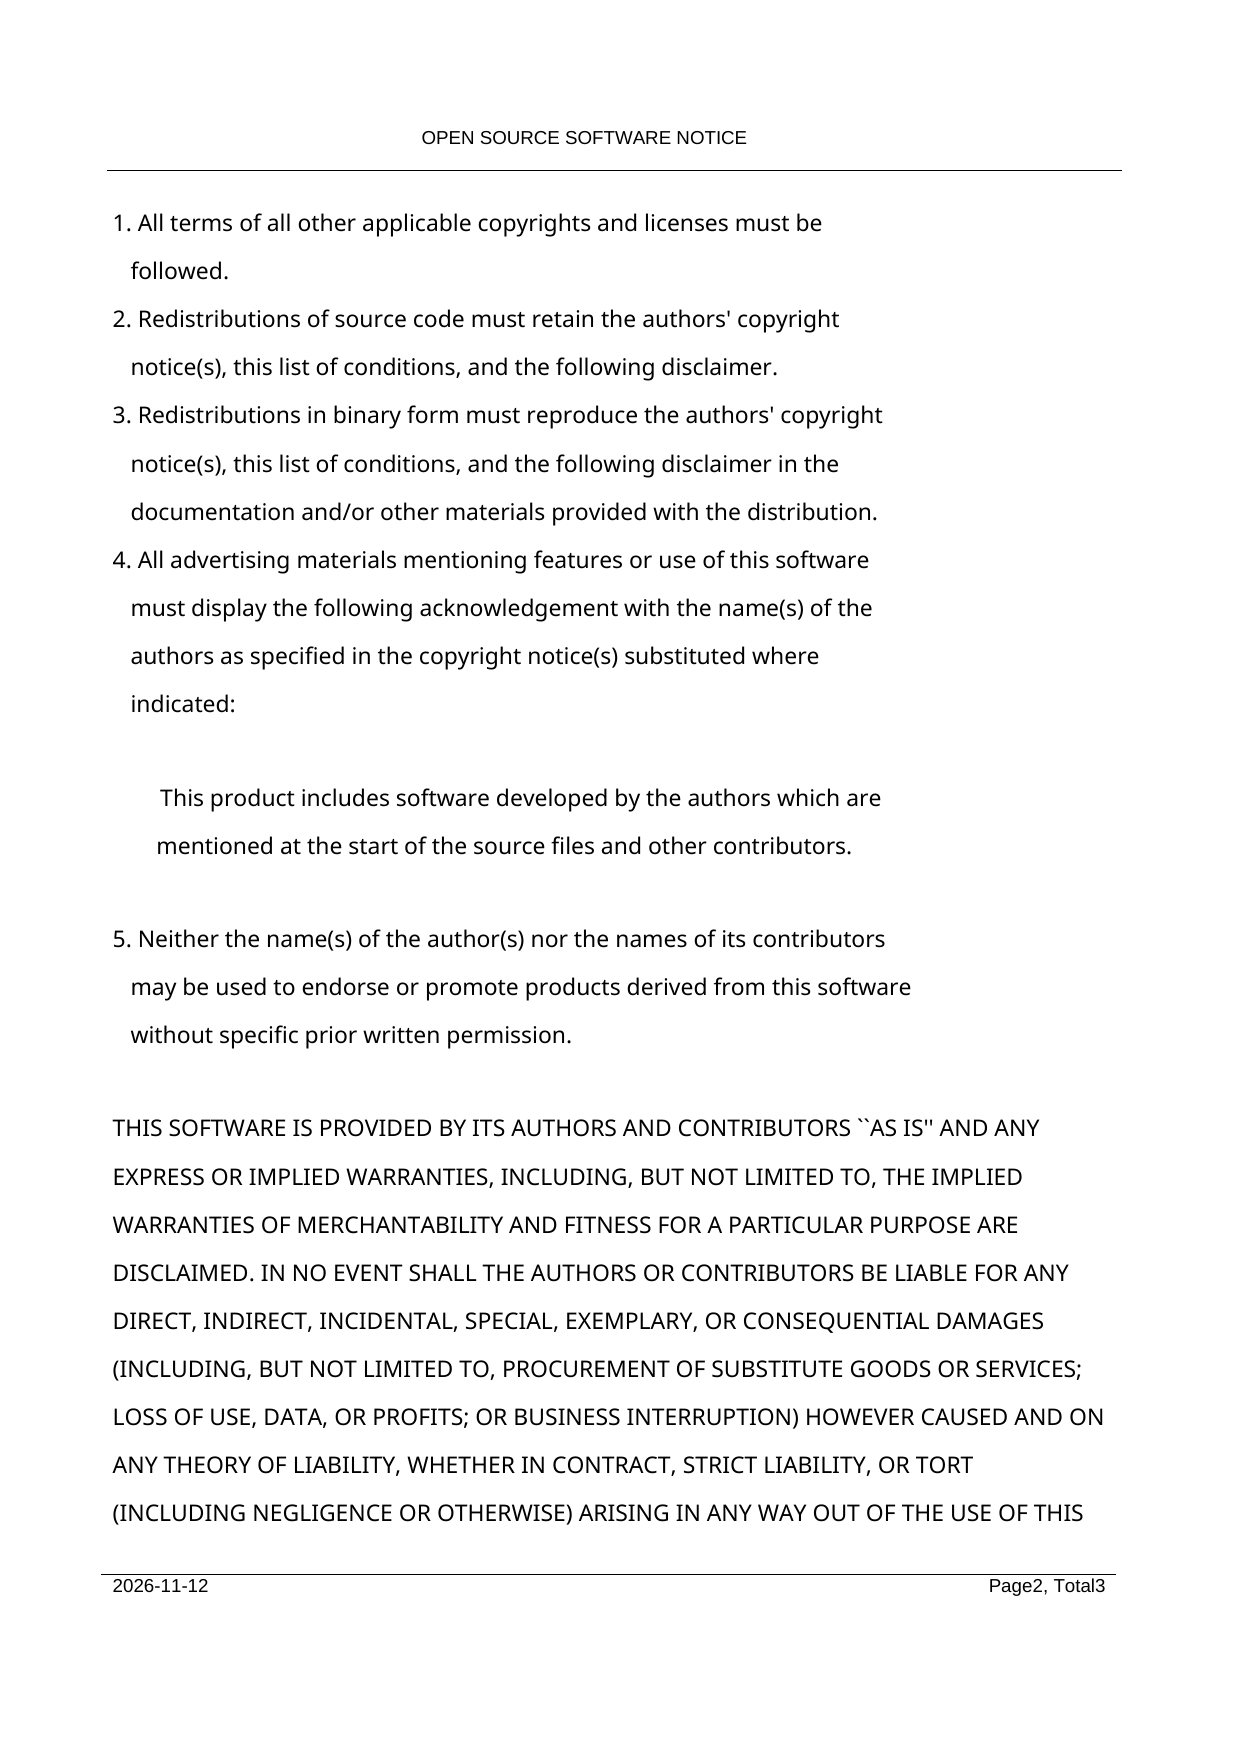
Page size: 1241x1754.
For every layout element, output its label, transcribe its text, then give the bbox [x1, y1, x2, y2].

text may be used to endorse or promote products derived from this software [112, 970, 1128, 1003]
text 5. Neither the name(s) of the author(s) nor the names of its contributors [112, 922, 1128, 955]
text followed. [112, 254, 1128, 287]
text THIS SOFTWARE IS PROVIDED BY ITS AUTHORS AND CONTRIBUTORS ``AS IS'' AND ANY [112, 1112, 1128, 1144]
text mentioned at the start of the source files and other contributors. [112, 829, 1128, 861]
text must display the following acknowledgement with the name(s) of the [112, 591, 1128, 624]
text DIRECT, INDIRECT, INCIDENTAL, SPECIAL, EXEMPLARY, OR CONSEQUENTIAL DAMAGES [112, 1304, 1128, 1337]
text EXPRESS OR IMPLIED WARRANTIES, INCLUDING, BUT NOT LIMITED TO, THE IMPLIED [112, 1160, 1128, 1192]
text notice(s), this list of conditions, and the following disclaimer in the [112, 447, 1128, 479]
text without specific prior written permission. [112, 1018, 1128, 1051]
text (INCLUDING, BUT NOT LIMITED TO, PROCUREMENT OF SUBSTITUTE GOODS OR SERVICES; [112, 1352, 1128, 1385]
text LOSS OF USE, DATA, OR PROFITS; OR BUSINESS INTERRUPTION) HOWEVER CAUSED AND ON [112, 1400, 1128, 1433]
text indicated: [112, 688, 1128, 720]
text authors as specified in the copyright notice(s) substituted where [112, 639, 1128, 672]
text 4. All advertising materials mentioning features or use of this software [112, 543, 1128, 576]
text (INCLUDING NEGLIGENCE OR OTHERWISE) ARISING IN ANY WAY OUT OF THE USE OF THIS [112, 1497, 1128, 1529]
text 3. Redistributions in binary form must reproduce the authors' copyright [112, 399, 1128, 431]
text 1. All terms of all other applicable copyrights and licenses must be [112, 206, 1128, 239]
text This product includes software developed by the authors which are [112, 781, 1128, 813]
text WARRANTIES OF MERCHANTABILITY AND FITNESS FOR A PARTICULAR PURPOSE ARE [112, 1208, 1128, 1240]
text notice(s), this list of conditions, and the following disclaimer. [112, 351, 1128, 383]
text documentation and/or other materials provided with the distribution. [112, 495, 1128, 528]
text ANY THEORY OF LIABILITY, WHETHER IN CONTRACT, STRICT LIABILITY, OR TORT [112, 1448, 1128, 1481]
text 2. Redistributions of source code must retain the authors' copyright [112, 303, 1128, 335]
text DISCLAIMED. IN NO EVENT SHALL THE AUTHORS OR CONTRIBUTORS BE LIABLE FOR ANY [112, 1256, 1128, 1288]
